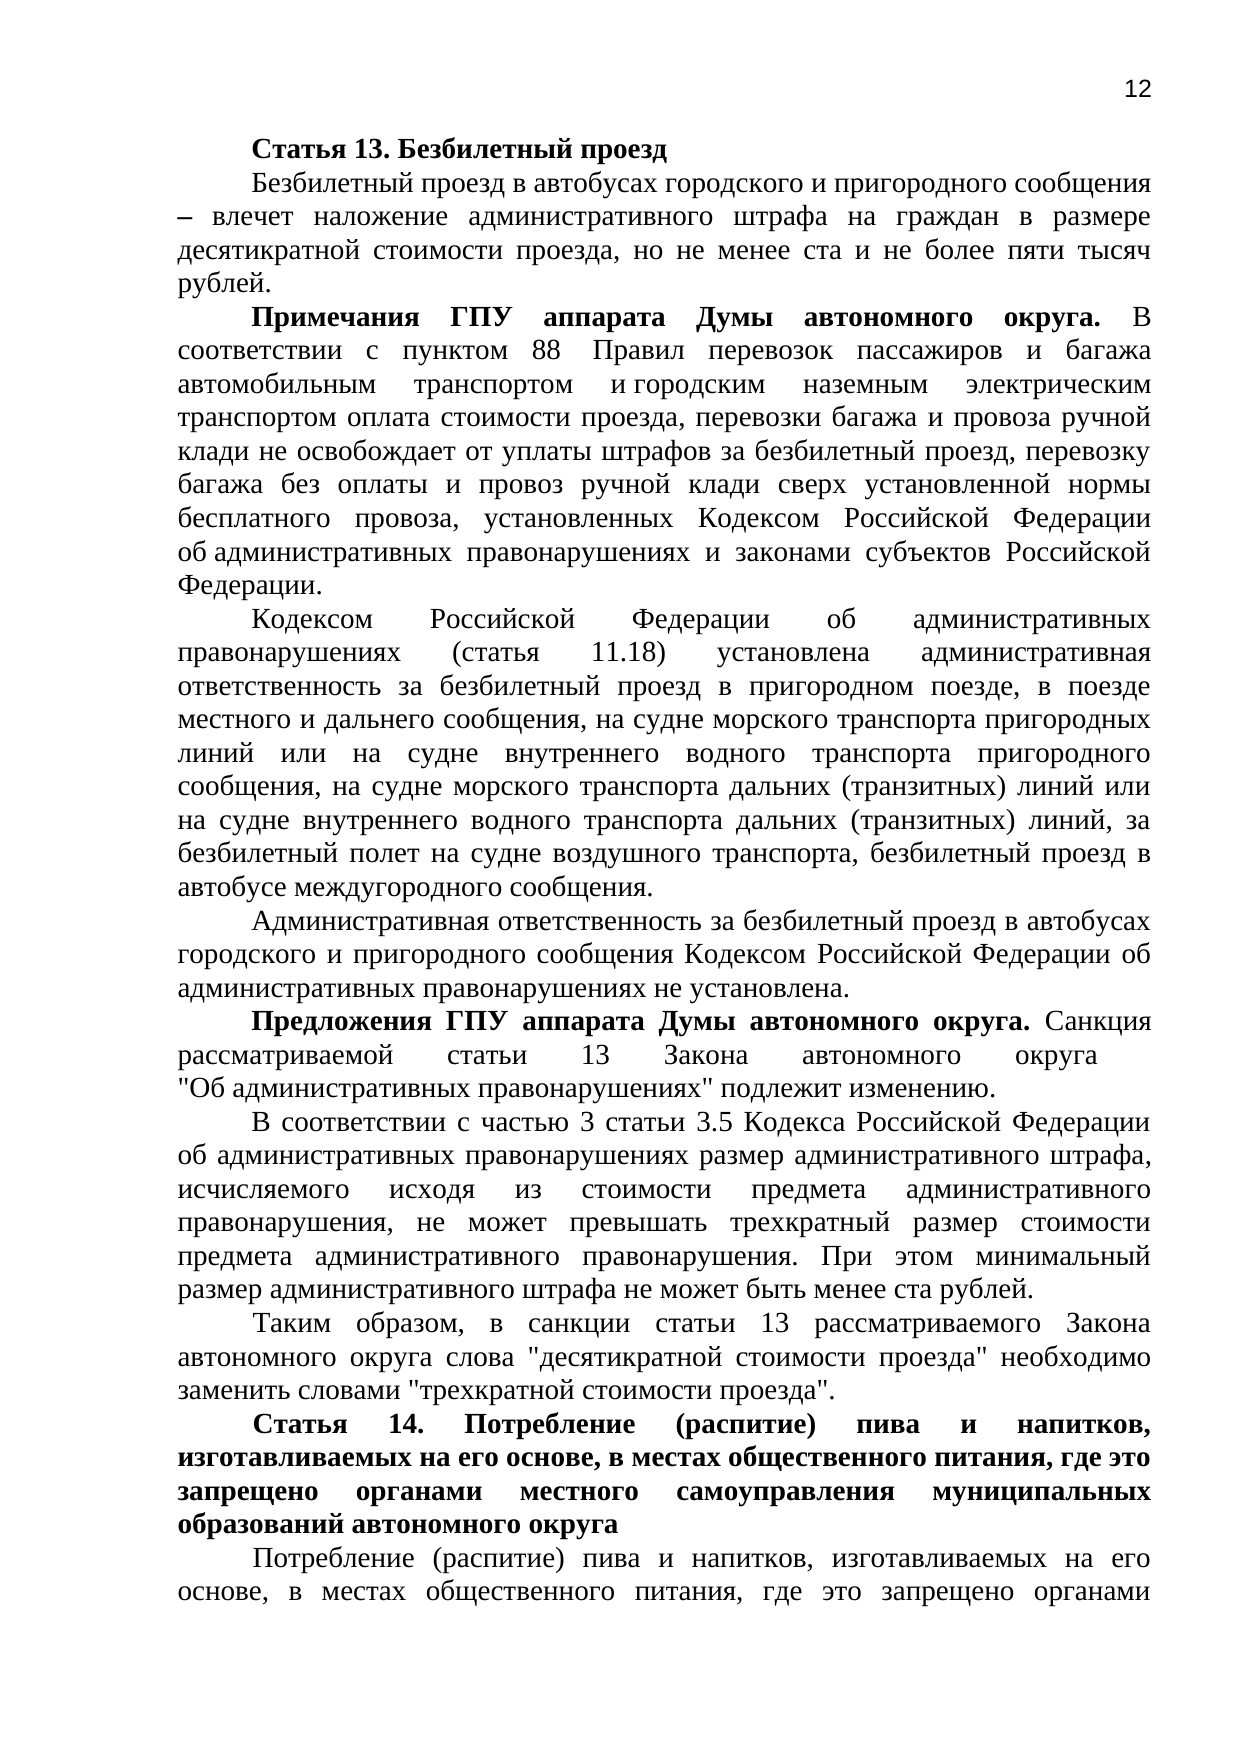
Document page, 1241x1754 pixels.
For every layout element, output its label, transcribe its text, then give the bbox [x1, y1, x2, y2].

text Административная ответственность за безбилетный проезд в автобусах городского и пригородного сообщения Кодексом Российской Федерации об административных правонарушениях не установлена. [177, 903, 1152, 1003]
text Предложения ГПУ аппарата Думы автономного округа. Санкция рассматриваемой статьи 13 Закона автономного округа "Об административных правонарушениях" подлежит изменению. [177, 1003, 1152, 1104]
text В соответствии с частью 3 статьи 3.5 Кодекса Российской Федерации об административных правонарушениях размер административного штрафа, исчисляемого исходя из стоимости предмета административного правонарушения, не может превышать трехкратный размер стоимости предмета административного правонарушения. При этом минимальный размер административного штрафа не может быть менее ста рублей. [177, 1104, 1152, 1305]
text Статья 13. Безбилетный проезд [177, 131, 1152, 165]
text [177, 1540, 1152, 1607]
text Примечания ГПУ аппарата Думы автономного округа. В соответствии с пунктом 88 Правил перевозок пассажиров и багажа автомобильным транспортом и городским наземным электрическим транспортом оплата стоимости проезда, перевозки багажа и провоза ручной клади не освобождает от уплаты штрафов за безбилетный проезд, перевозку багажа без оплаты и провоз ручной клади сверх установленной нормы бесплатного провоза, установленных Кодексом Российской Федерации об административных правонарушениях и законами субъектов Российской Федерации. [177, 299, 1152, 601]
text Таким образом, в санкции статьи 13 рассматриваемого Закона автономного округа слова "десятикратной стоимости проезда" необходимо заменить словами "трехкратной стоимости проезда". [177, 1305, 1152, 1406]
text Кодексом Российской Федерации об административных правонарушениях (статья 11.18) установлена административная ответственность за безбилетный проезд в пригородном поезде, в поезде местного и дальнего сообщения, на судне морского транспорта пригородных линий или на судне внутреннего водного транспорта пригородного сообщения, на судне морского транспорта дальних (транзитных) линий или на судне внутреннего водного транспорта дальних (транзитных) линий, за безбилетный полет на судне воздушного транспорта, безбилетный проезд в автобусе междугородного сообщения. [177, 601, 1152, 903]
text Статья 14. Потребление (распитие) пива и напитков, изготавливаемых на его основе, в местах общественного питания, где это запрещено органами местного самоуправления муниципальных образований автономного округа [177, 1406, 1152, 1540]
text Безбилетный проезд в автобусах городского и пригородного сообщения – влечет наложение административного штрафа на граждан в размере десятикратной стоимости проезда, но не менее ста и не более пяти тысяч рублей. [177, 165, 1152, 299]
